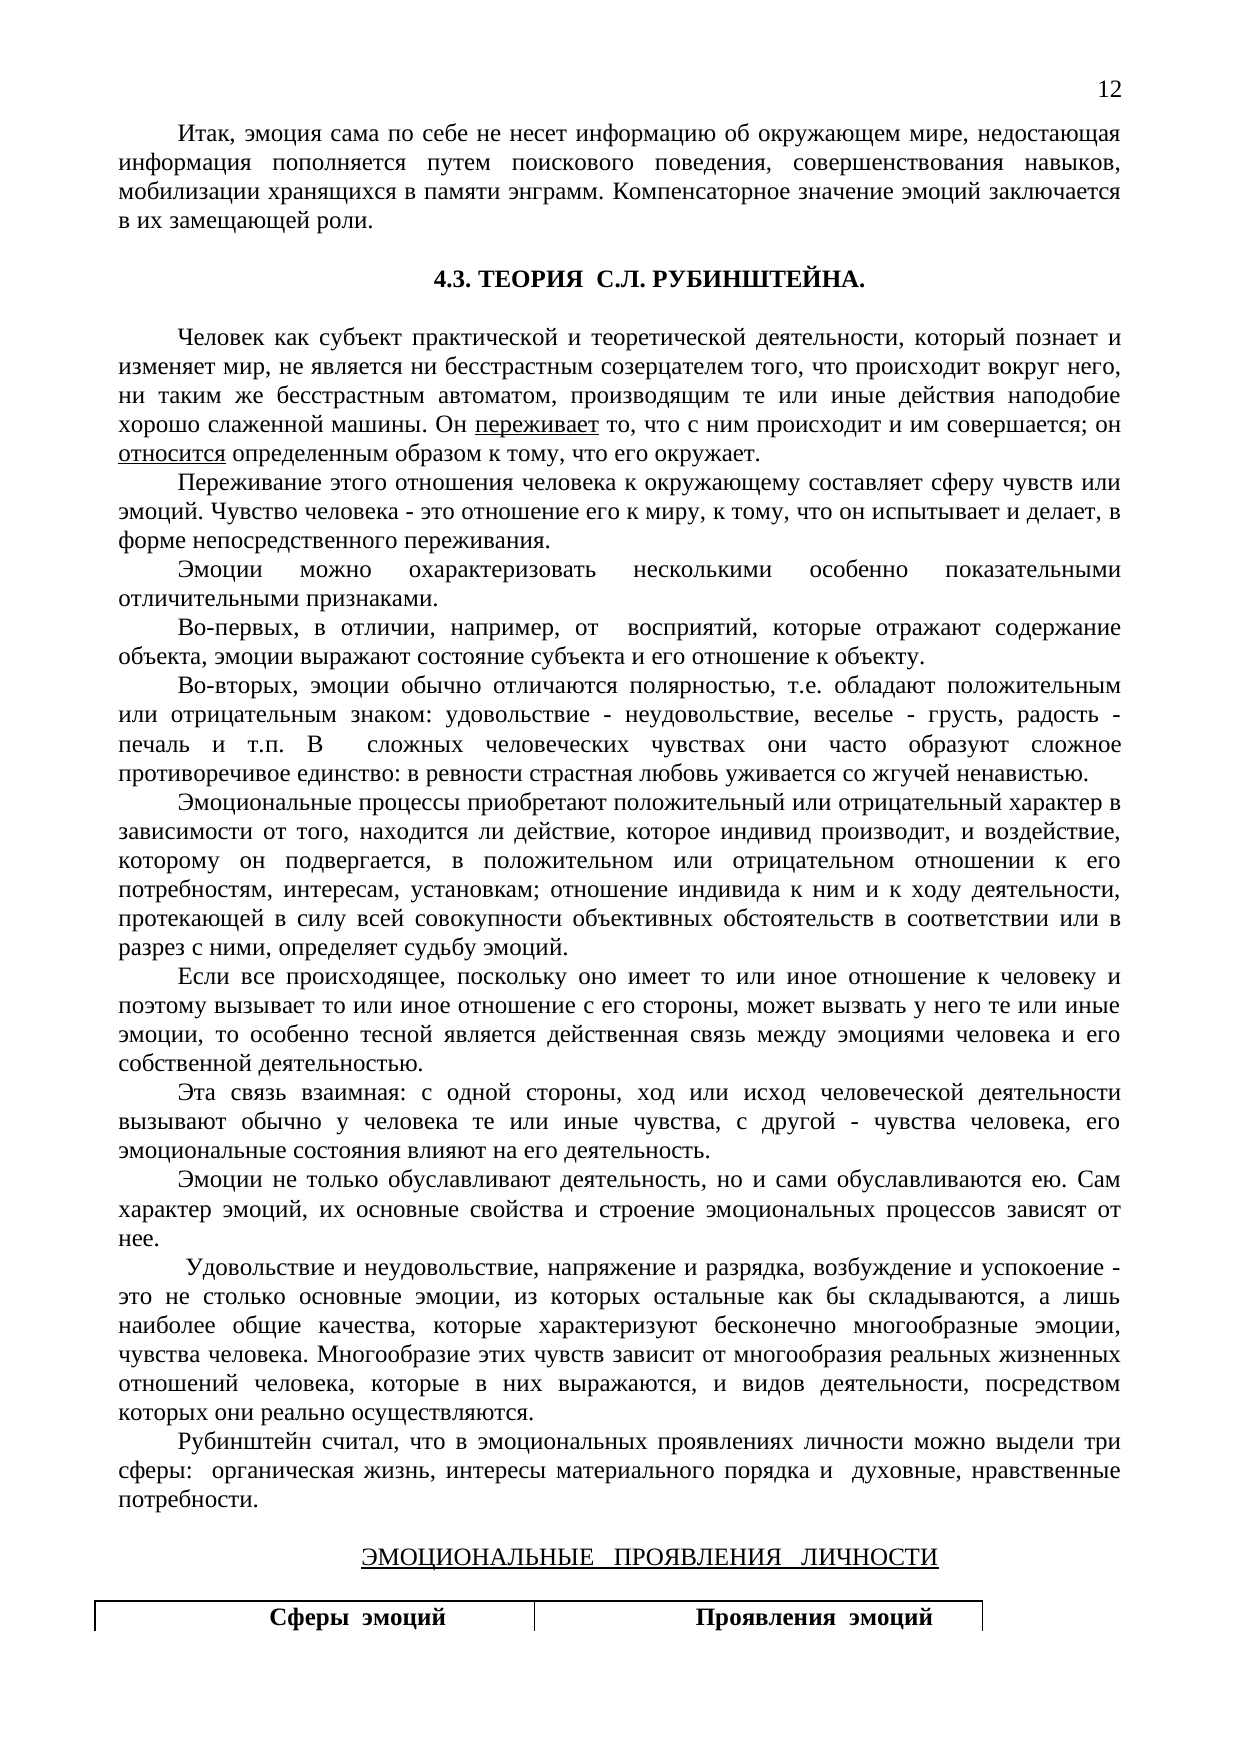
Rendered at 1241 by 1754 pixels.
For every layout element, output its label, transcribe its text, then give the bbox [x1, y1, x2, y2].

text Человек как субъект практической и теоретической деятельности, который познает и изменяет мир, не является ни бесстрастным созерцателем того, что происходит вокруг него, ни таким же бесстрастным автоматом, производящим те или иные действия наподобие хорошо слаженной машины. Он переживает то, что с ним происходит и им совершается; он относится определенным образом к тому, что его окружает. [118, 322, 1122, 467]
text Переживание этого отношения человека к окружающему составляет сферу чувств или эмоций. Чувство человека - это отношение его к миру, к тому, что он испытывает и делает, в форме непосредственного переживания. [118, 467, 1122, 554]
table_header Проявления эмоций [535, 1602, 982, 1631]
text Во-вторых, эмоции обычно отличаются полярностью, т.е. обладают положительным или отрицательным знаком: удовольствие - неудовольствие, веселье - грусть, радость - печаль и т.п. В сложных человеческих чувствах они часто образуют сложное противоречивое единство: в ревности страстная любовь уживается со жгучей ненавистью. [118, 670, 1122, 787]
text Эмоции не только обуславливают деятельность, но и сами обуславливаются ею. Сам характер эмоций, их основные свойства и строение эмоциональных процессов зависят от нее. [118, 1164, 1122, 1252]
text Эмоции можно охарактеризовать несколькими особенно показательными отличительными признаками. [118, 554, 1122, 612]
text Эта связь взаимная: с одной стороны, ход или исход человеческой деятельности вызывают обычно у человека те или иные чувства, с другой - чувства человека, его эмоциональные состояния влияют на его деятельность. [118, 1077, 1122, 1164]
text Если все происходящее, поскольку оно имеет то или иное отношение к человеку и поэтому вызывает то или иное отношение с его стороны, может вызвать у него те или иные эмоции, то особенно тесной является действенная связь между эмоциями человека и его собственной деятельностью. [118, 961, 1122, 1077]
text Эмоциональные процессы приобретают положительный или отрицательный характер в зависимости от того, находится ли действие, которое индивид производит, и воздействие, которому он подвергается, в положительном или отрицательном отношении к его потребностям, интересам, установкам; отношение индивида к ним и к ходу деятельности, протекающей в силу всей совокупности объективных обстоятельств в соответствии или в разрез с ними, определяет судьбу эмоций. [118, 787, 1122, 961]
text Итак, эмоция сама по себе не несет информацию об окружающем мире, недостающая информация пополняется путем поискового поведения, совершенствования навыков, мобилизации хранящихся в памяти энграмм. Компенсаторное значение эмоций заключается в их замещающей роли. [118, 118, 1122, 234]
text Во-первых, в отличии, например, от восприятий, которые отражают содержание объекта, эмоции выражают состояние субъекта и его отношение к объекту. [118, 612, 1122, 670]
text Рубинштейн считал, что в эмоциональных проявлениях личности можно выдели три сферы: органическая жизнь, интересы материального порядка и духовные, нравственные потребности. [118, 1426, 1122, 1513]
table_header Сферы эмоций [96, 1602, 534, 1631]
text Удовольствие и неудовольствие, напряжение и разрядка, возбуждение и успокоение - это не столько основные эмоции, из которых остальные как бы складываются, а лишь наиболее общие качества, которые характеризуют бесконечно многообразные эмоции, чувства человека. Многообразие этих чувств зависит от многообразия реальных жизненных отношений человека, которые в них выражаются, и видов деятельности, посредством которых они реально осуществляются. [118, 1252, 1122, 1426]
text ЭМОЦИОНАЛЬНЫЕ ПРОЯВЛЕНИЯ ЛИЧНОСТИ [118, 1542, 1122, 1571]
text 4.3. ТЕОРИЯ С.Л. РУБИНШТЕЙНА. [118, 263, 1122, 292]
